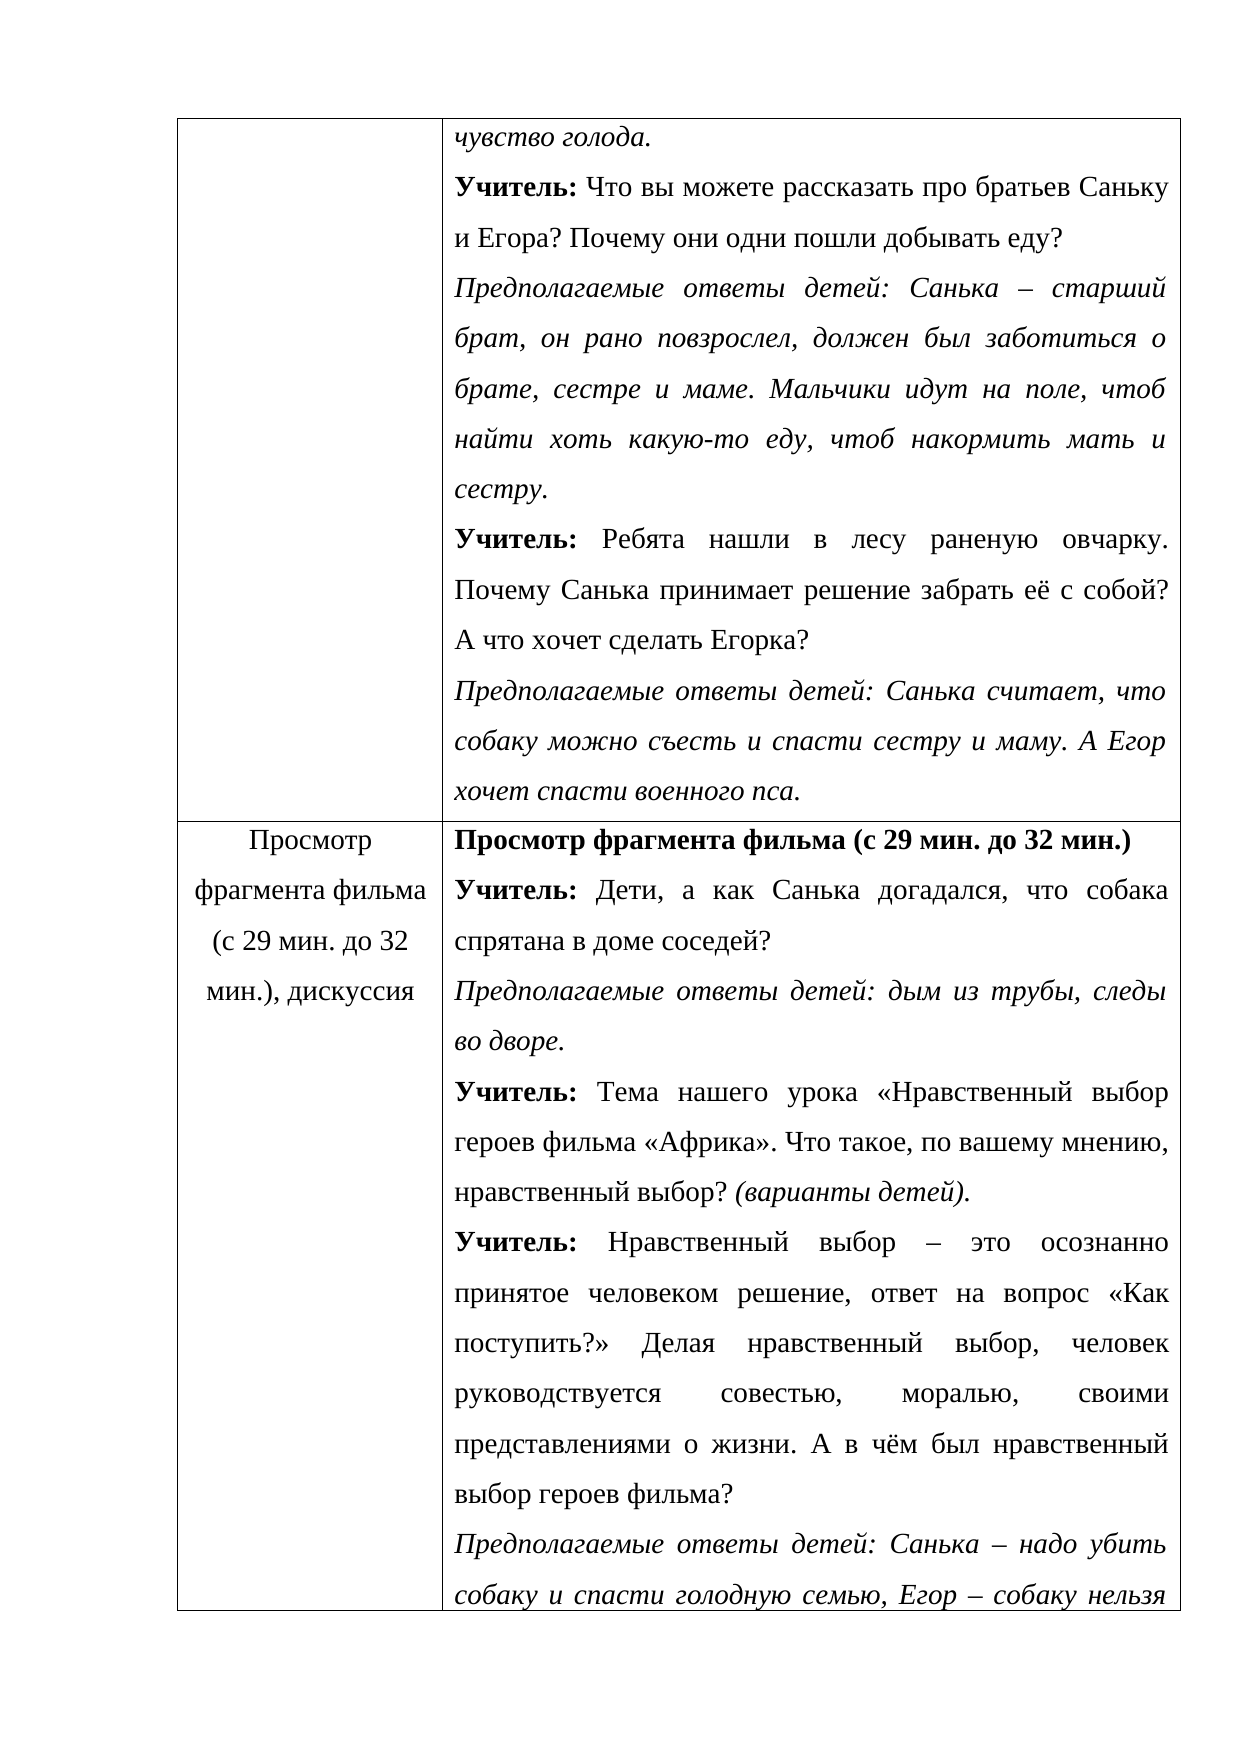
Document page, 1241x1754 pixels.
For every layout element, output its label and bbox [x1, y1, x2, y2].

table_cell [443, 119, 1180, 821]
table_cell [443, 822, 1180, 1610]
table_cell [178, 119, 442, 821]
table_cell [178, 822, 442, 1610]
